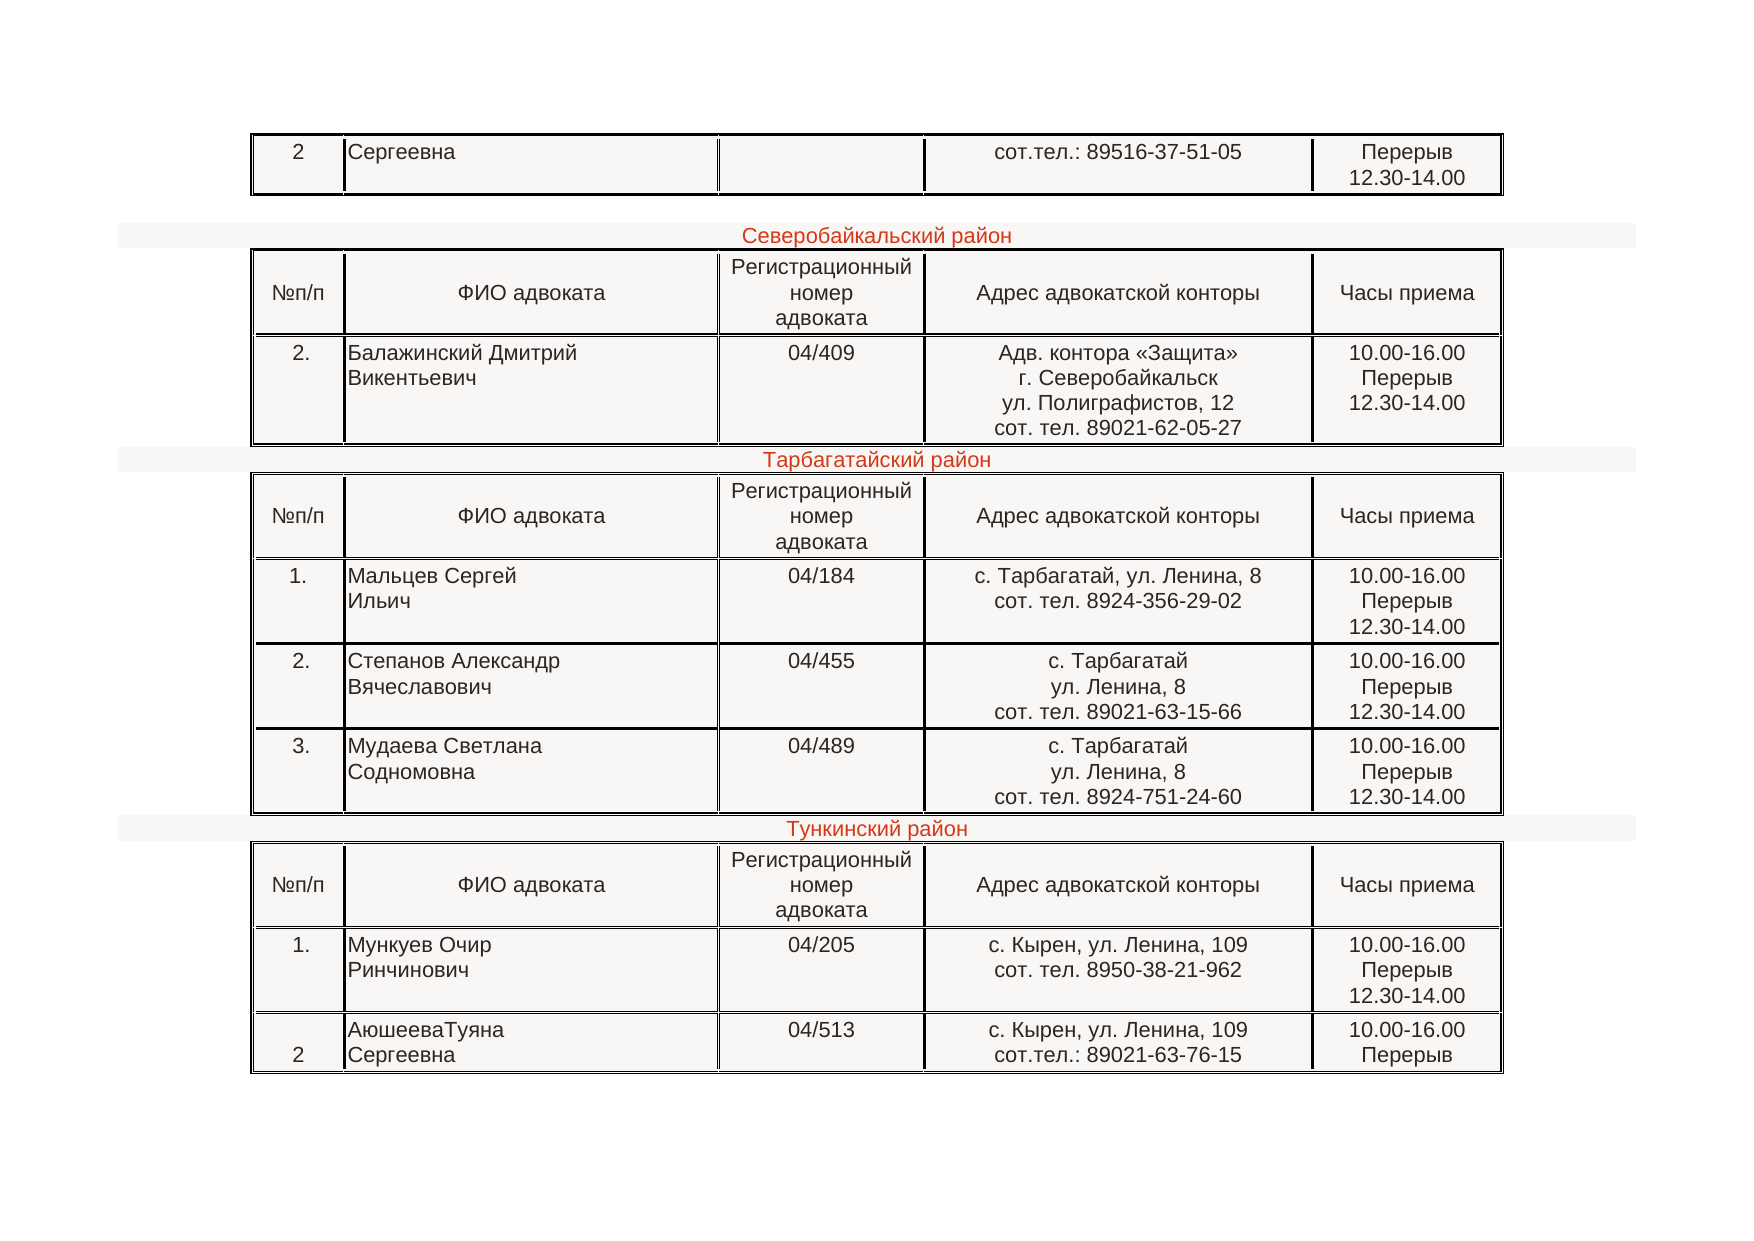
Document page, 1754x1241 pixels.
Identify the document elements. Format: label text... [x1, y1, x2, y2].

table_cell 04/184 [720, 560, 923, 642]
table_header Часы приема [1312, 844, 1500, 926]
table_header Адрес адвокатской конторы [924, 475, 1312, 557]
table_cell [344, 1014, 719, 1071]
table_cell 10.00-16.00 Перерыв 12.30-14.00 [1314, 642, 1500, 727]
table_cell Степанов Александр Вячеславович [346, 645, 717, 727]
table_cell 2 [252, 1011, 344, 1071]
table_cell 04/205 [720, 929, 923, 1011]
text Тункинский район [118, 815, 1636, 841]
table_cell 04/455 [720, 645, 923, 727]
table_cell Адв. контора «Защита» г. Северобайкальск ул. Полиграфистов, 12 сот. тел. 89021-62-05-27 [924, 337, 1312, 443]
table_header ФИО адвоката [344, 475, 719, 557]
text Тарбагатайский район [118, 447, 1636, 472]
table_header №п/п [254, 250, 344, 333]
table_cell 2 [254, 135, 344, 193]
table_cell Мункуев Очир Ринчинович [346, 929, 717, 1011]
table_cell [344, 136, 719, 193]
table_header ФИО адвоката [344, 844, 719, 926]
table_cell с. Тарбагатай ул. Ленина, 8 сот. тел. 8924-751-24-60 [924, 730, 1312, 812]
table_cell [924, 136, 1312, 193]
table_cell 10.00-16.00 Перерыв 12.30-14.00 [1312, 727, 1500, 812]
table_cell Мудаева Светлана Содномовна [344, 730, 719, 812]
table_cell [924, 1014, 1312, 1071]
table_header Адрес адвокатской конторы [924, 251, 1312, 333]
table_header №п/п [252, 842, 344, 926]
table_header №п/п [252, 473, 344, 557]
table_header Регистрационный номер адвоката [719, 250, 924, 333]
table_cell 10.00-16.00 Перерыв 12.30-14.00 [1312, 926, 1502, 1011]
table_cell 2. [254, 333, 344, 443]
table_header Регистрационный номер адвоката [719, 842, 924, 926]
table_cell с. Тарбагатай ул. Ленина, 8 сот. тел. 89021-63-15-66 [926, 645, 1311, 727]
table_header Регистрационный номер адвоката [719, 473, 924, 557]
table_cell 04/409 [719, 337, 924, 443]
table_header Часы приема [1312, 251, 1500, 333]
table_cell Балажинский Дмитрий Викентьевич [344, 337, 719, 443]
table_cell 1. [252, 557, 344, 642]
table_cell 3. [254, 727, 344, 812]
table_cell 04/513 [719, 1014, 924, 1071]
table_cell Мальцев Сергей Ильич [346, 560, 717, 642]
table_cell с. Кырен, ул. Ленина, 109 сот. тел. 8950-38-21-962 [926, 929, 1311, 1011]
table_cell 10.00-16.00 Перерыв 12.30-14.00 [1312, 557, 1502, 642]
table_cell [1312, 1011, 1502, 1071]
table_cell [1312, 136, 1500, 193]
table_cell 04/718 [719, 135, 924, 193]
table_cell с. Тарбагатай, ул. Ленина, 8 сот. тел. 8924-356-29-02 [926, 560, 1311, 642]
table_cell 10.00-16.00 Перерыв 12.30-14.00 [1312, 333, 1501, 443]
table_cell 1. [252, 926, 344, 1011]
table_header Адрес адвокатской конторы [924, 844, 1312, 926]
table_cell 04/489 [719, 730, 924, 812]
table_header ФИО адвоката [344, 251, 719, 333]
text Северобайкальский район [118, 223, 1636, 248]
table_cell 2. [254, 642, 343, 727]
table_header Часы приема [1312, 475, 1500, 557]
